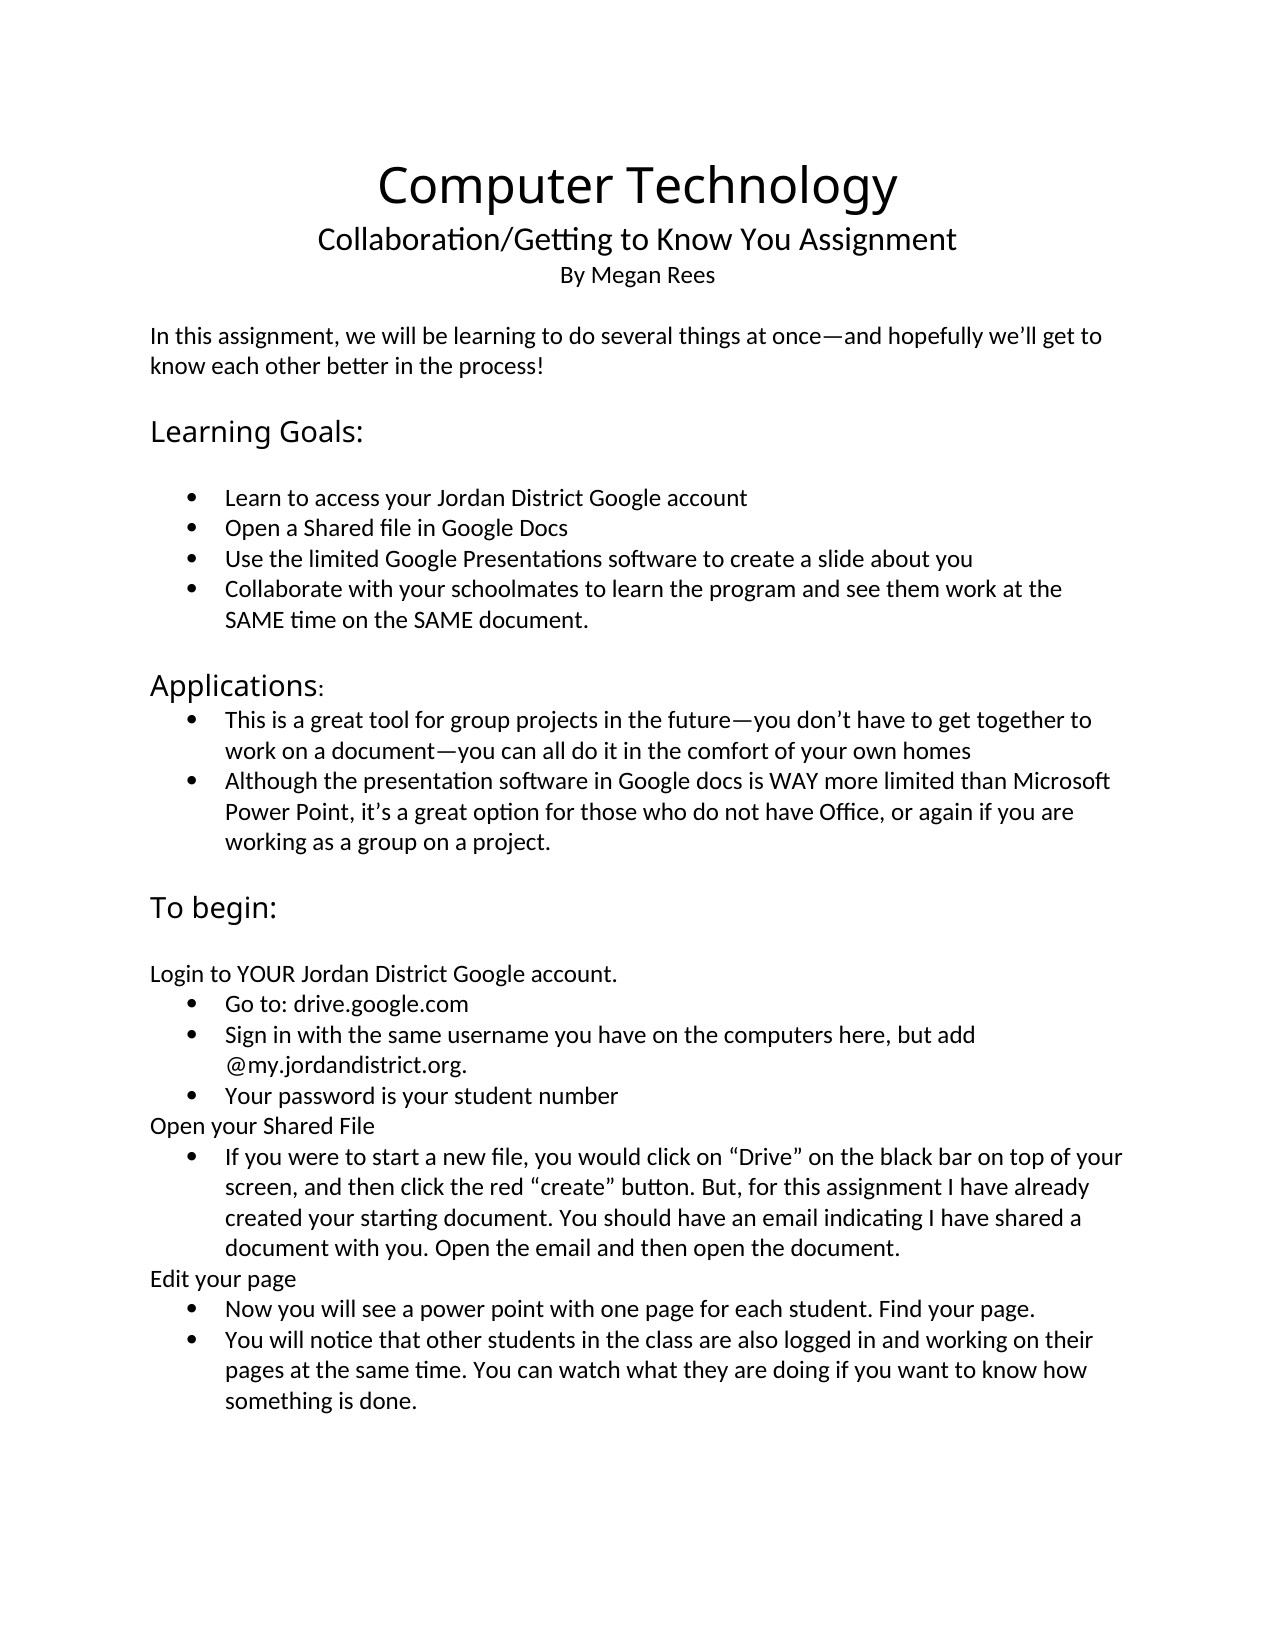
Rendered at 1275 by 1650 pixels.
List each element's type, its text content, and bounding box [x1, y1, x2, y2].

text In this assignment, we will be learning to do several things at once—and hopefully we’ll get to know each other better in the process! [150, 320, 1125, 381]
list You will notice that other students in the class are also logged in and working on their pages at the same time. You can watch what they are doing if you want to know how something is done. [187, 1324, 1125, 1416]
list Your password is your student number [187, 1080, 1125, 1110]
list Learn to access your Jordan District Google account [187, 482, 1125, 512]
text By Megan Rees [150, 259, 1125, 289]
text Learning Goals: [150, 411, 1125, 451]
list Use the limited Google Presentations software to create a slide about you [187, 543, 1125, 573]
list If you were to start a new file, you would click on “Drive” on the black bar on top of your screen, and then click the red “create” button. But, for this assignment I have already created your starting document. You should have an email indicating I have shared a document with you. Open the email and then open the document. [187, 1141, 1125, 1263]
text Computer Technology [150, 150, 1125, 218]
text Login to YOUR Jordan District Google account. [150, 958, 1125, 988]
list Collaborate with your schoolmates to learn the program and see them work at the SAME time on the SAME document. [187, 573, 1125, 634]
text Collaboration/Getting to Know You Assignment [150, 218, 1125, 259]
list Now you will see a power point with one page for each student. Find your page. [187, 1293, 1125, 1324]
list Open a Shared file in Google Docs [187, 512, 1125, 543]
list Go to: drive.google.com [187, 988, 1125, 1019]
list Sign in with the same username you have on the computers here, but add @my.jordandistrict.org. [187, 1019, 1125, 1080]
list This is a great tool for group projects in the future—you don’t have to get together to work on a document—you can all do it in the comfort of your own homes [187, 704, 1125, 766]
text Applications: [150, 665, 1125, 704]
text Edit your page [150, 1263, 1125, 1293]
text Open your Shared File [150, 1110, 1125, 1141]
list Although the presentation software in Google docs is WAY more limited than Microsoft Power Point, it’s a great option for those who do not have Office, or again if you are working as a group on a project. [187, 766, 1125, 857]
text To begin: [150, 888, 1125, 927]
